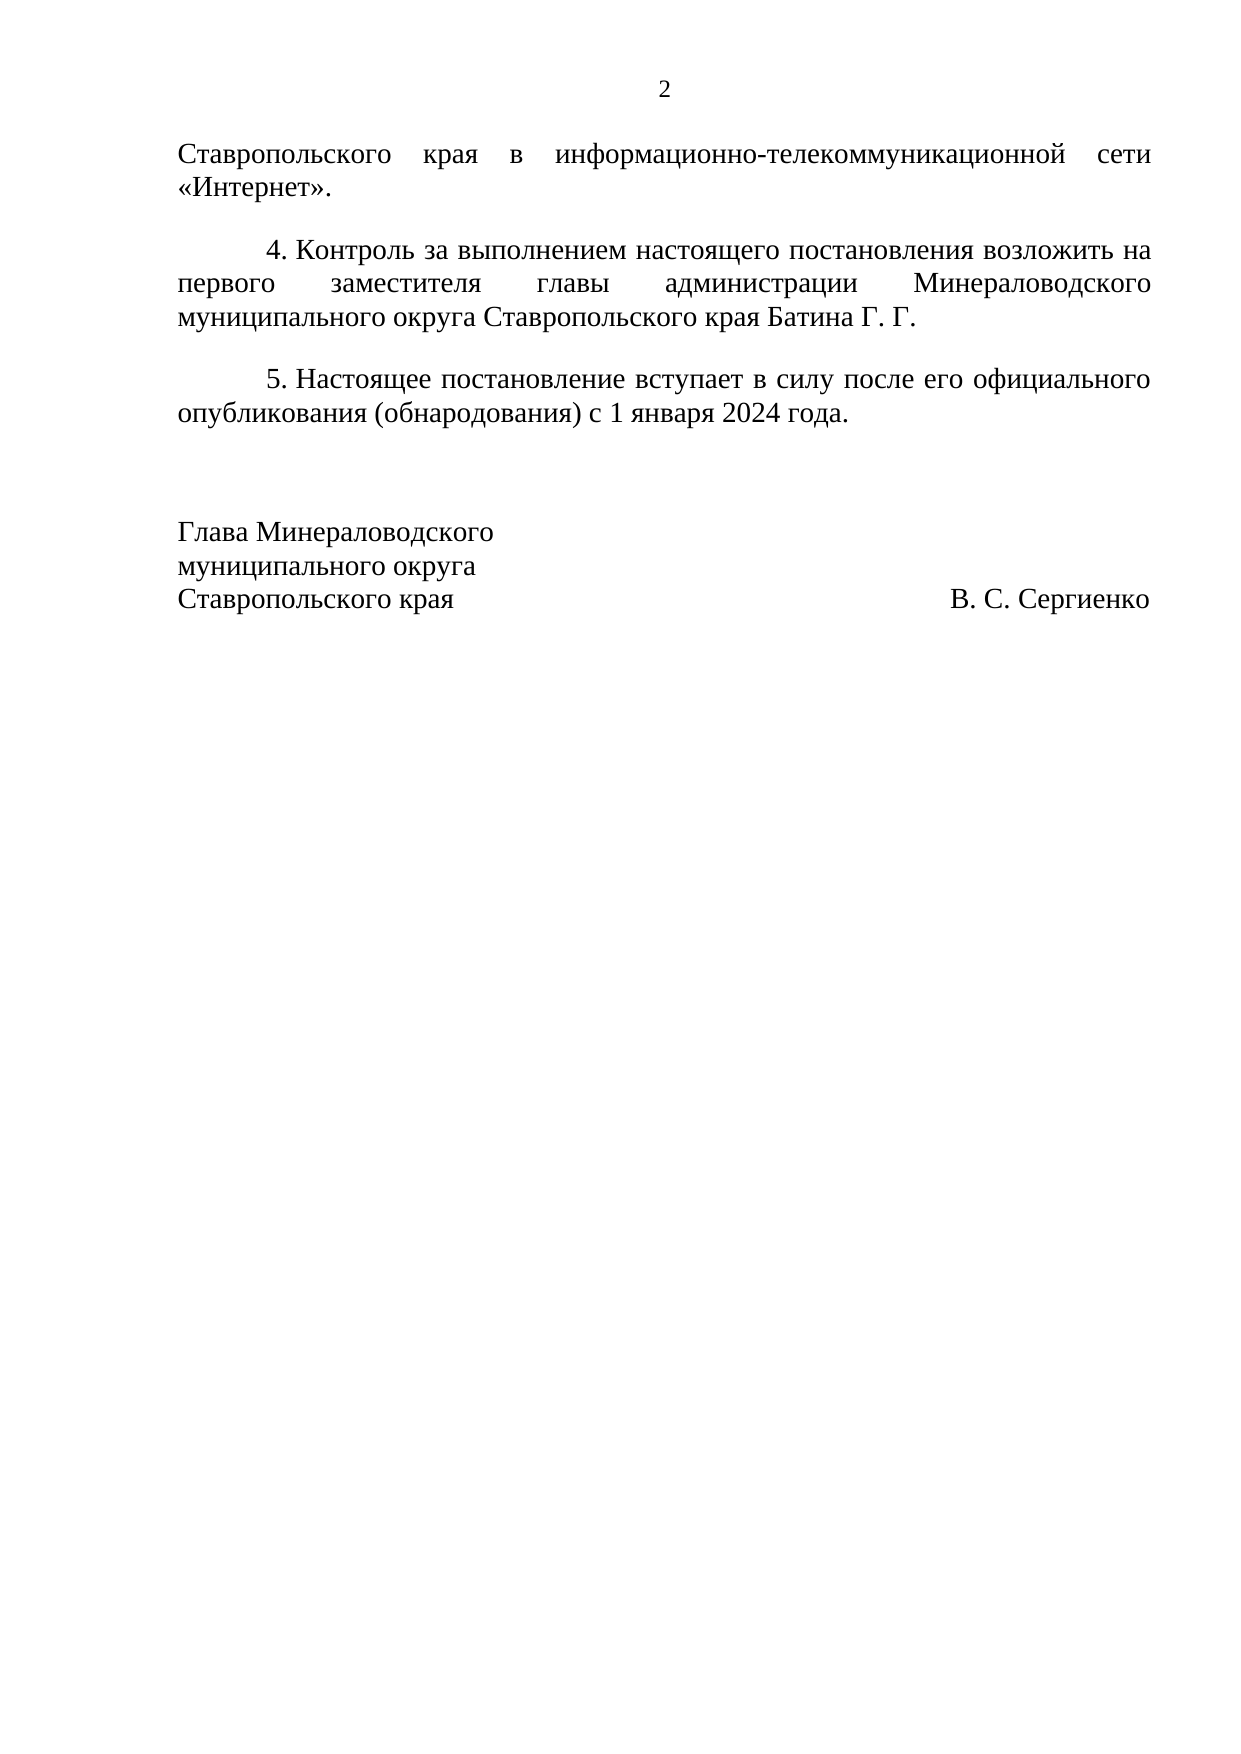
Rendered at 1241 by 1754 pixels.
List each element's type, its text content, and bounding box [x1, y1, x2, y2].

text Глава Минераловодского [177, 514, 1152, 548]
list Контроль за выполнением настоящего постановления возложить на первого заместителя главы администрации Минераловодского муниципального округа Ставропольского края Батина Г. Г. [177, 232, 1152, 332]
text Ставропольского края В. С. Сергиенко [177, 582, 1152, 615]
list Настоящее постановление вступает в силу после его официального опубликования (обнародования) с 1 января 2024 года. [177, 361, 1152, 428]
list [177, 136, 1152, 203]
text муниципального округа [177, 548, 1152, 582]
